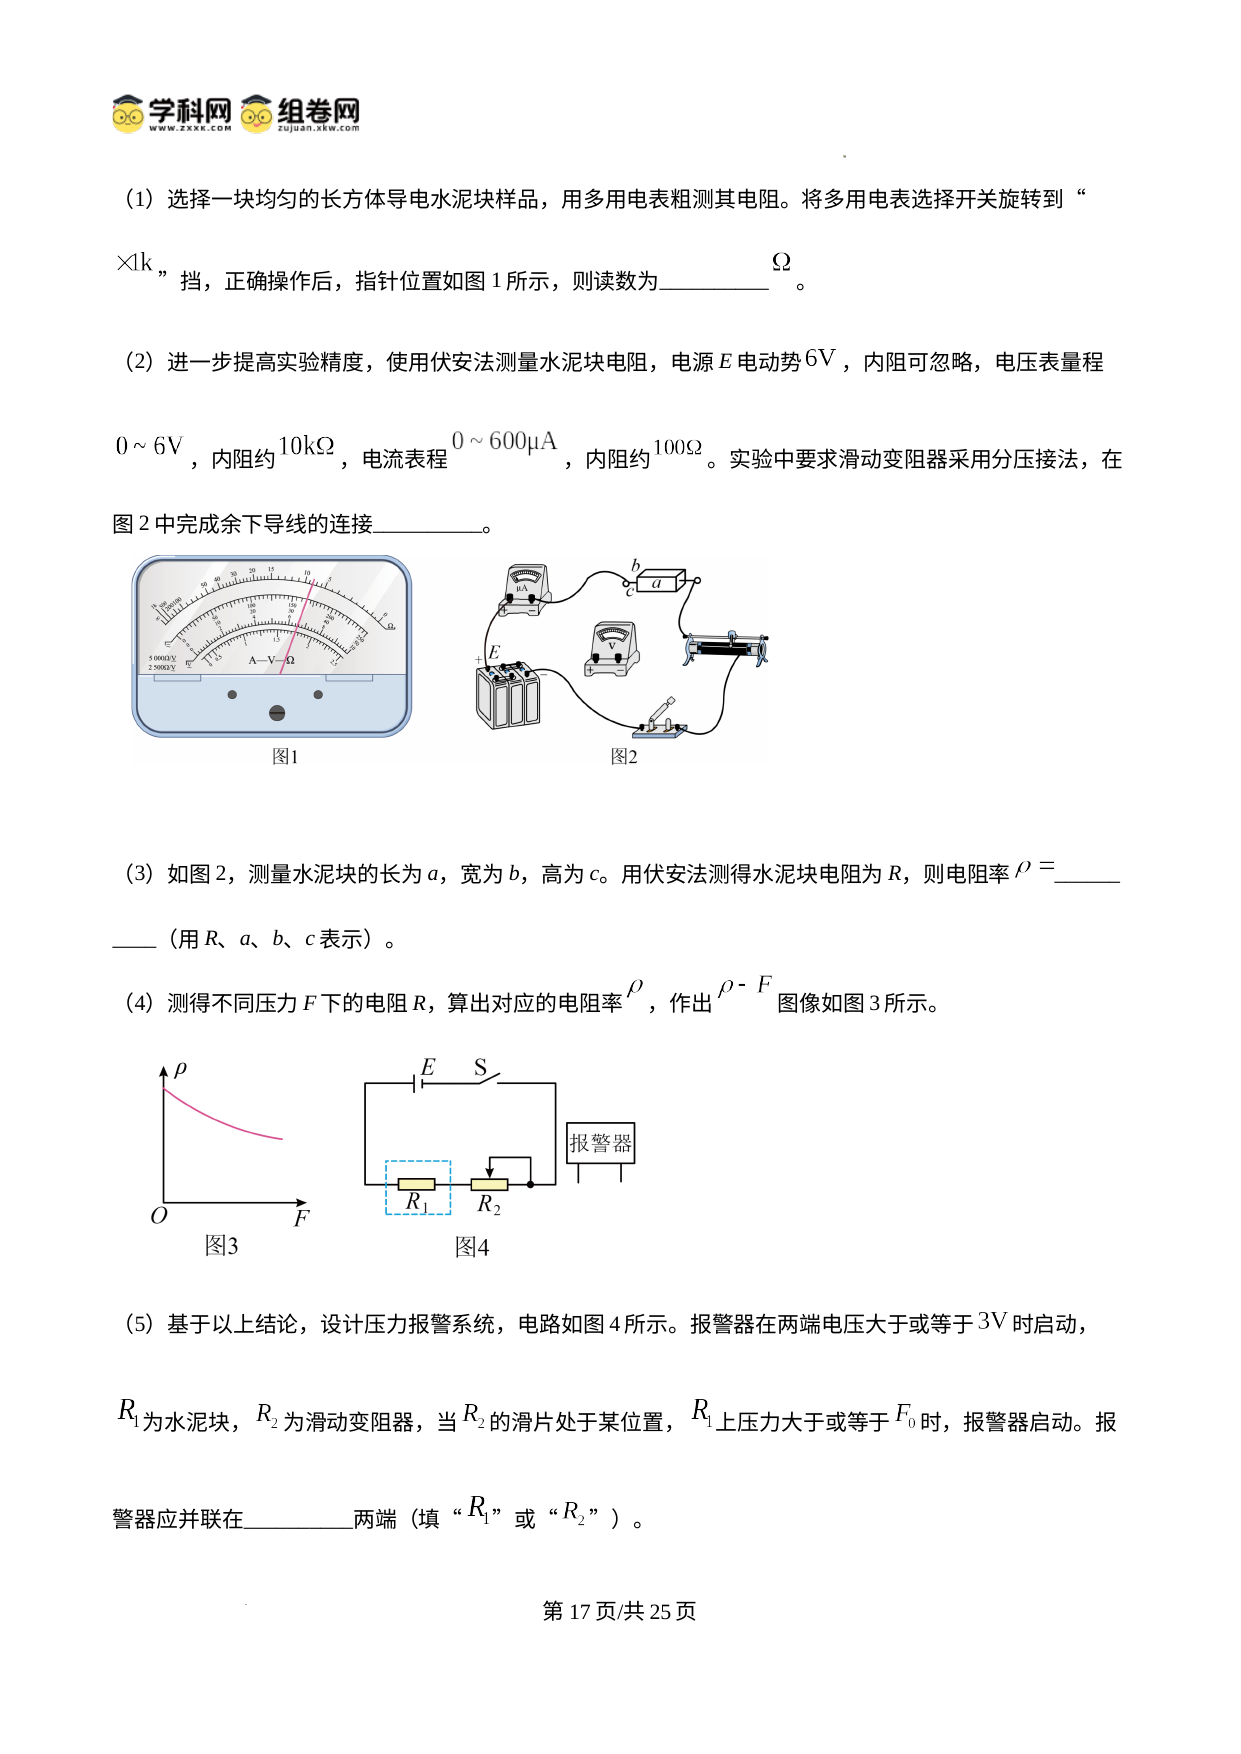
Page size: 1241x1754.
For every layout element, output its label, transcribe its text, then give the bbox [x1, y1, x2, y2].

text （1）选择一块均匀的长方体导电水泥块样品，用多用电表粗测其电阻。将多用电表选择开关旋转到“”挡，正确操作后，指针位置如图1所示，则读数为__________。 [112, 182, 1128, 312]
text （4）测得不同压力F下的电阻R，算出对应的电阻率，作出图像如图3所示。 [112, 970, 1128, 1035]
text （5）基于以上结论，设计压力报警系统，电路如图4所示。报警器在两端电压大于或等于时启动，为水泥块，为滑动变阻器，当的滑片处于某位置，上压力大于或等于时，报警器启动。报警器应并联在__________两端（填“”或“”）。 [112, 1291, 1128, 1551]
picture [131, 1050, 652, 1271]
picture [131, 555, 769, 765]
text （3）如图2，测量水泥块的长为a，宽为b，高为c。用伏安法测得水泥块电阻为R，则电阻率__________（用R、a、b、c表示）。 [112, 840, 1128, 954]
picture [240, 90, 360, 138]
picture [112, 90, 231, 138]
text （2）进一步提高实验精度，使用伏安法测量水泥块电阻，电源E电动势，内阻可忽略，电压表量程，内阻约，电流表程，内阻约。实验中要求滑动变阻器采用分压接法，在图2中完成余下导线的连接__________。 [112, 328, 1128, 539]
